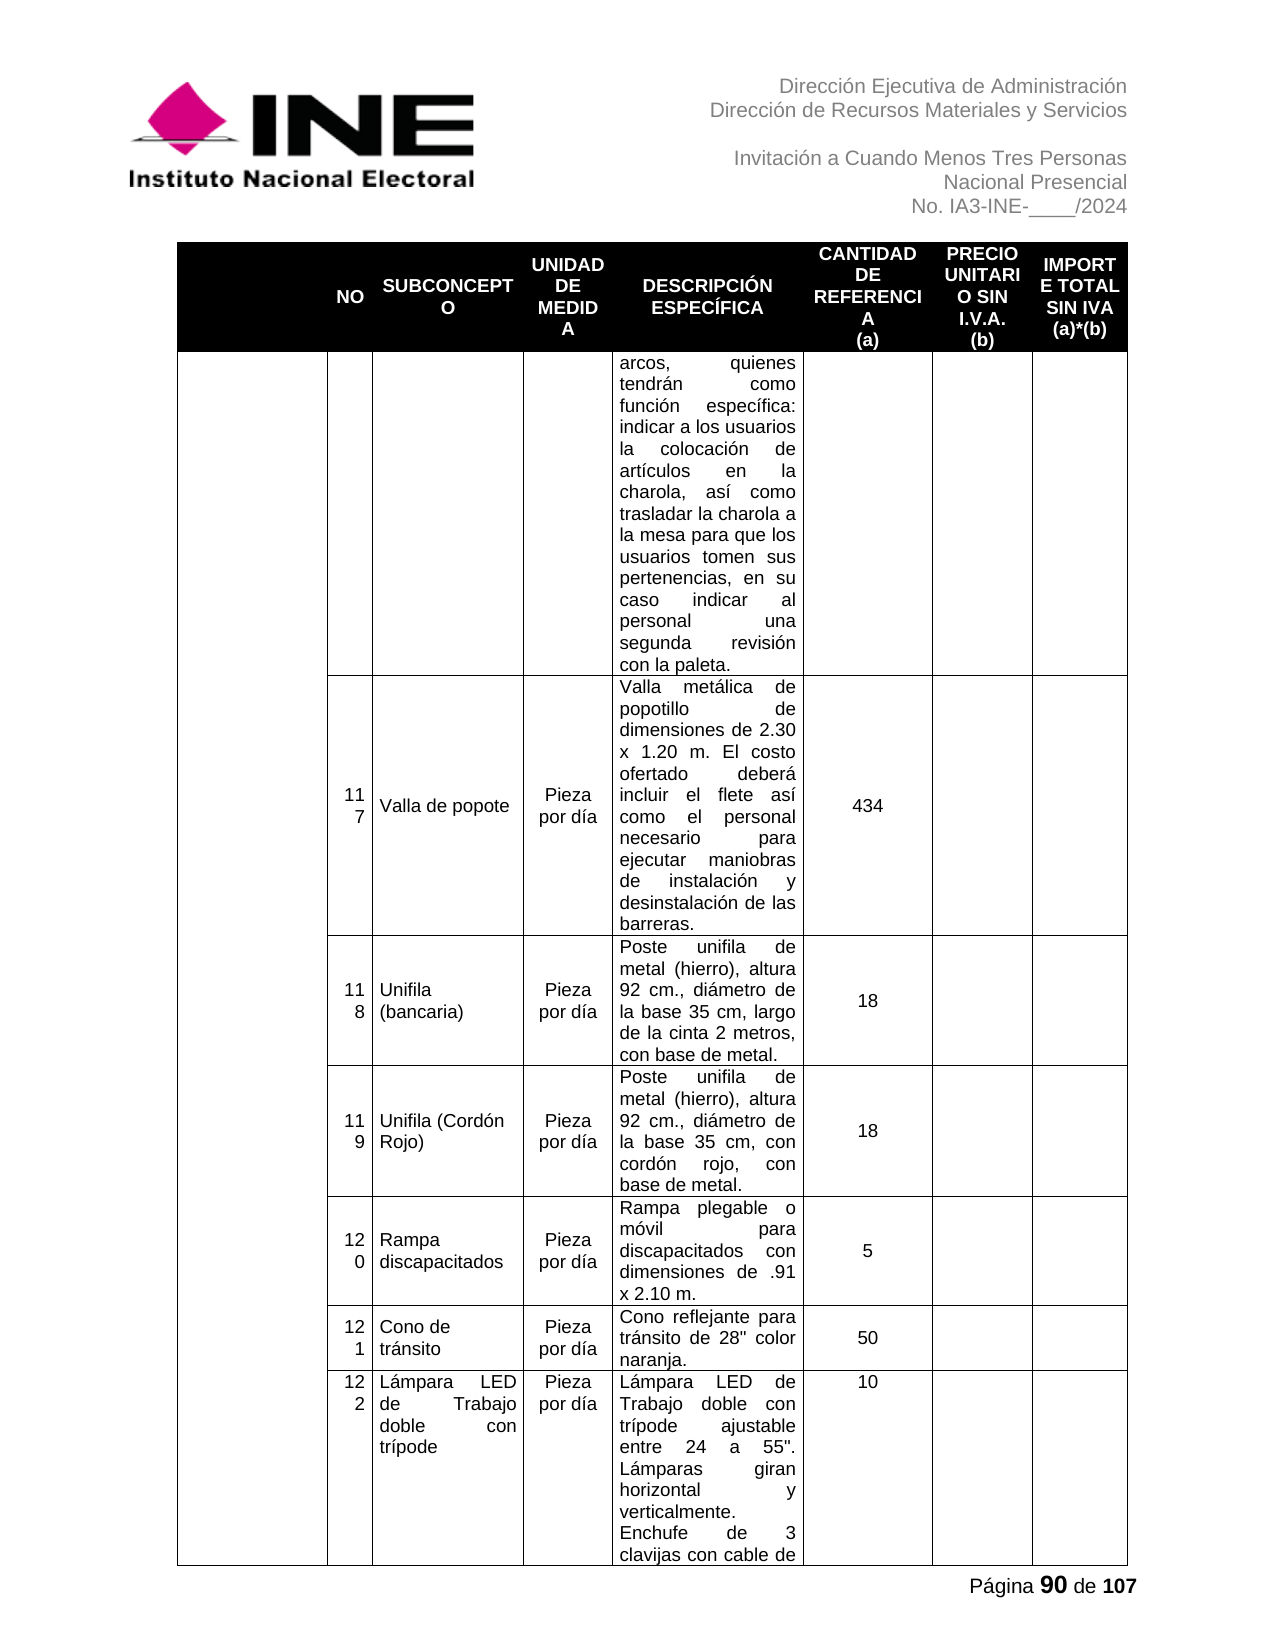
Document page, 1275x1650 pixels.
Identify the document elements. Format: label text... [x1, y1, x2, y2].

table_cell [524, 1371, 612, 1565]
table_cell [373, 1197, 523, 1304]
table_header IMPORTE TOTAL SIN IVA (a)*(b) [1033, 243, 1127, 351]
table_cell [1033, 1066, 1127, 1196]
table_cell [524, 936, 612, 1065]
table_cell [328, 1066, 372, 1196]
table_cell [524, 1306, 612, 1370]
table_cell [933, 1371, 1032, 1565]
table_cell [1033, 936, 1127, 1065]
table_header CANTIDAD DE REFERENCIA (a) [804, 243, 932, 351]
table_header NO [328, 243, 372, 351]
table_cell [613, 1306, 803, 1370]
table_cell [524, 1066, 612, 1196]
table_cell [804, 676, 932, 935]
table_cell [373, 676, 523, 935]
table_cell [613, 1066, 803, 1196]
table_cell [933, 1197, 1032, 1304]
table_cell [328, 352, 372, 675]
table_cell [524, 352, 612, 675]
table_header SUBCONCEPTO [373, 243, 523, 351]
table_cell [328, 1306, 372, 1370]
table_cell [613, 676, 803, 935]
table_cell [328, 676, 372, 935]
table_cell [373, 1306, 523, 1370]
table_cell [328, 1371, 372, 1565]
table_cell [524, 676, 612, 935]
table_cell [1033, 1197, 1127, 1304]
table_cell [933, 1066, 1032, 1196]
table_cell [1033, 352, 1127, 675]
table_header PRECIO UNITARIO SIN I.V.A. (b) [933, 243, 1032, 351]
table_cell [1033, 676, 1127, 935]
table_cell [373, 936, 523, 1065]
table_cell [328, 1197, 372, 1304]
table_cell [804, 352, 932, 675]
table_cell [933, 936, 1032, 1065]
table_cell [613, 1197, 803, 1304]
table_header [177, 242, 327, 351]
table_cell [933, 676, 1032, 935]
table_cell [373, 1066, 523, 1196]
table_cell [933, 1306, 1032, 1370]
table_header DESCRIPCIÓN ESPECÍFICA [613, 243, 803, 351]
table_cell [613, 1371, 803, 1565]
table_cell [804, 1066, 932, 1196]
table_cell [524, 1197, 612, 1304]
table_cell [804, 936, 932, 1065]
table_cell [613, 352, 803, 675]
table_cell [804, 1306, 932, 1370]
table_header UNIDAD DE MEDIDA [524, 243, 612, 351]
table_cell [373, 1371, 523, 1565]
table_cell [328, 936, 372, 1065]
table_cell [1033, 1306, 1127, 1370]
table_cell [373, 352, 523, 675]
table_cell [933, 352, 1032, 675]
picture [129, 82, 474, 187]
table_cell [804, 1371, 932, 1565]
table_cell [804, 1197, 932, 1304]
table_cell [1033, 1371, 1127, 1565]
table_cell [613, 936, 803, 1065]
